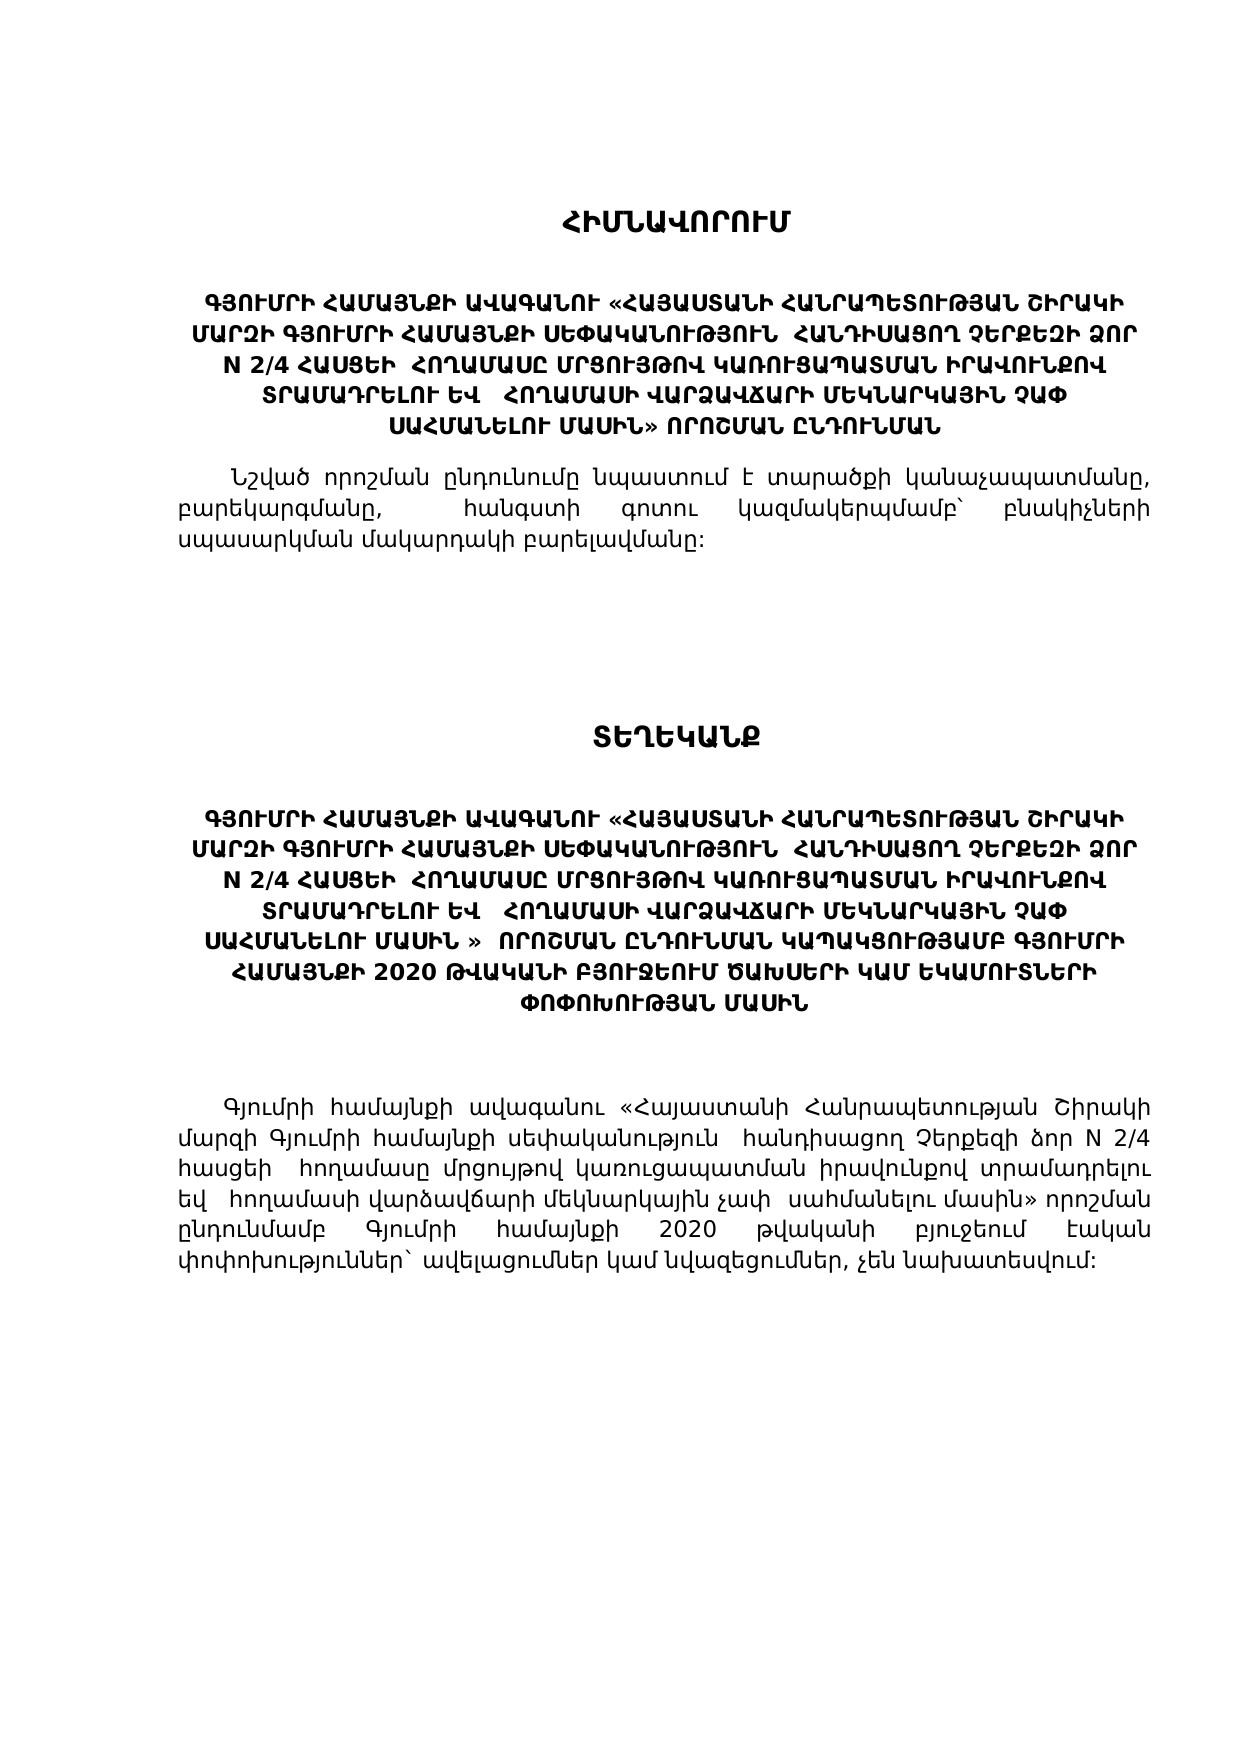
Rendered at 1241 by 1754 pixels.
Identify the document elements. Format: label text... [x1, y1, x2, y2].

text ԳՅՈՒՄՐԻ ՀԱՄԱՅՆՔԻ ԱՎԱԳԱՆՈՒ «ՀԱՅԱՍՏԱՆԻ ՀԱՆՐԱՊԵՏՈՒԹՅԱՆ ՇԻՐԱԿԻ ՄԱՐԶԻ ԳՅՈՒՄՐԻ ՀԱՄԱՅՆՔԻ ՍԵՓԱԿԱՆՈՒԹՅՈՒՆ ՀԱՆԴԻՍԱՑՈՂ ՉԵՐՔԵԶԻ ՁՈՐ N 2/4 ՀԱՍՑԵԻ ՀՈՂԱՄԱՍԸ ՄՐՑՈՒՅԹՈՎ ԿԱՌՈՒՑԱՊԱՏՄԱՆ ԻՐԱՎՈՒՆՔՈՎ ՏՐԱՄԱԴՐԵԼՈՒ ԵՎ ՀՈՂԱՄԱՍԻ ՎԱՐՁԱՎՃԱՐԻ ՄԵԿՆԱՐԿԱՅԻՆ ՉԱՓ ՍԱՀՄԱՆԵԼՈՒ ՄԱՍԻՆ» ՈՐՈՇՄԱՆ ԸՆԴՈՒՆՄԱՆ [177, 291, 1152, 440]
subtitle ՏԵՂԵԿԱՆՔ [207, 721, 1146, 754]
text ԳՅՈՒՄՐԻ ՀԱՄԱՅՆՔԻ ԱՎԱԳԱՆՈՒ «ՀԱՅԱՍՏԱՆԻ ՀԱՆՐԱՊԵՏՈՒԹՅԱՆ ՇԻՐԱԿԻ ՄԱՐԶԻ ԳՅՈՒՄՐԻ ՀԱՄԱՅՆՔԻ ՍԵՓԱԿԱՆՈՒԹՅՈՒՆ ՀԱՆԴԻՍԱՑՈՂ ՉԵՐՔԵԶԻ ՁՈՐ N 2/4 ՀԱՍՑԵԻ ՀՈՂԱՄԱՍԸ ՄՐՑՈՒՅԹՈՎ ԿԱՌՈՒՑԱՊԱՏՄԱՆ ԻՐԱՎՈՒՆՔՈՎ ՏՐԱՄԱԴՐԵԼՈՒ ԵՎ ՀՈՂԱՄԱՍԻ ՎԱՐՁԱՎՃԱՐԻ ՄԵԿՆԱՐԿԱՅԻՆ ՉԱՓ ՍԱՀՄԱՆԵԼՈՒ ՄԱՍԻՆ » ՈՐՈՇՄԱՆ ԸՆԴՈՒՆՄԱՆ ԿԱՊԱԿՑՈՒԹՅԱՄԲ ԳՅՈՒՄՐԻ ՀԱՄԱՅՆՔԻ 2020 ԹՎԱԿԱՆԻ ԲՅՈՒՋԵՈՒՄ ԾԱԽՍԵՐԻ ԿԱՄ ԵԿԱՄՈՒՏՆԵՐԻ ՓՈՓՈԽՈՒԹՅԱՆ ՄԱՍԻՆ [177, 806, 1152, 1016]
text Գյումրի համայնքի ավագանու «Հայաստանի Հանրապետության Շիրակի մարզի Գյումրի համայնքի սեփականություն հանդիսացող Չերքեզի ձոր N 2/4 հասցեի հողամասը մրցույթով կառուցապատման իրավունքով տրամադրելու եվ հողամասի վարձավճարի մեկնարկային չափ սահմանելու մասին» որոշման ընդունմամբ Գյումրի համայնքի 2020 թվականի բյուջեում էական փոփոխություններ` ավելացումներ կամ նվազեցումներ, չեն նախատեսվում: [177, 1094, 1152, 1274]
text Նշված որոշման ընդունումը նպաստում է տարածքի կանաչապատմանը, բարեկարգմանը, հանգստի գոտու կազմակերպմամբ՝ բնակիչների սպասարկման մակարդակի բարելավմանը: [177, 464, 1152, 552]
subtitle ՀԻՄՆԱՎՈՐՈՒՄ [207, 205, 1146, 239]
